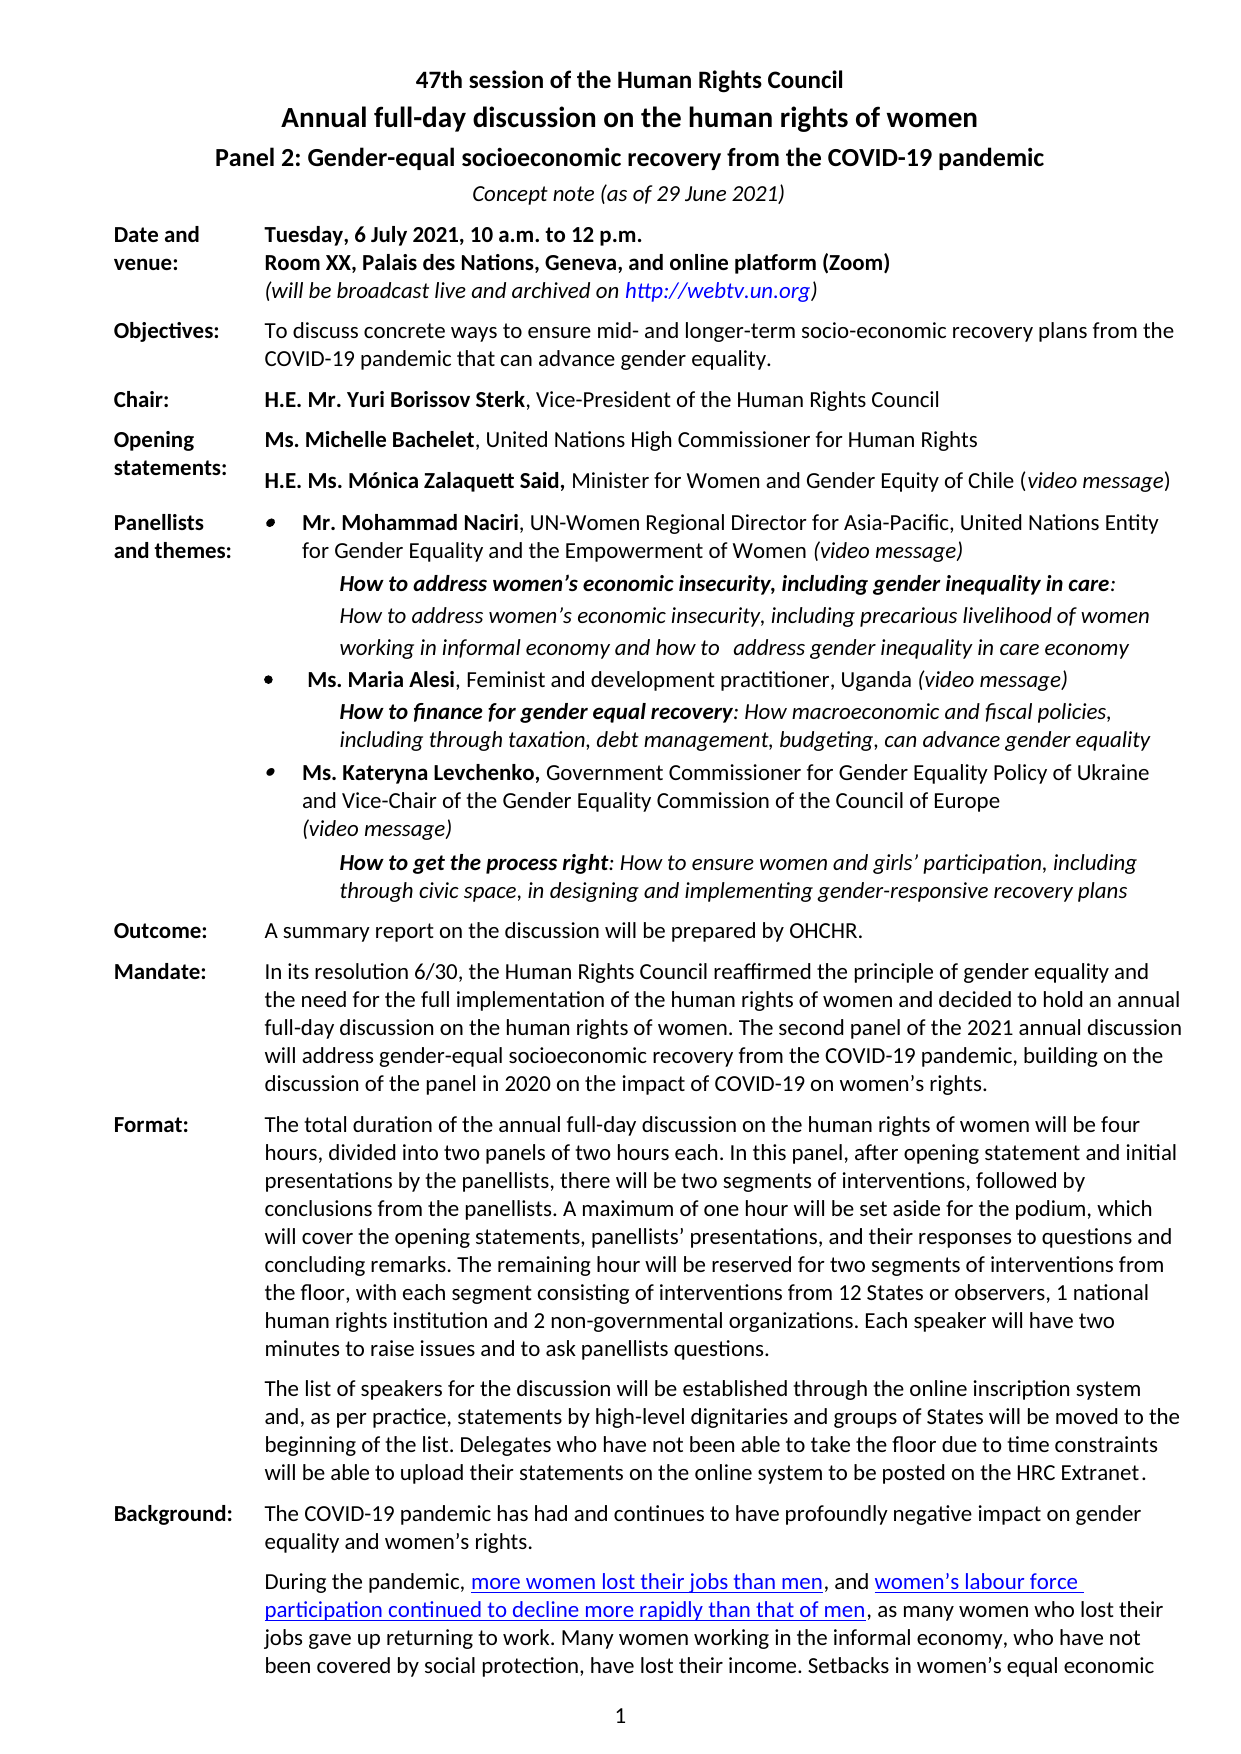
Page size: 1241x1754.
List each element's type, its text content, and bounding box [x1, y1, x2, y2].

table_cell Mr. Mohammad Naciri, UN-Women Regional Director for Asia-Pacific, United Nations Entity for Gender Equality and the Empowerment of Women (video message) How to address women’s economic insecurity, including gender inequality in care: How to address women’s economic insecurity, including precarious livelihood of women working in informal economy and how to address gender inequality in care economy Ms. Maria Alesi, Feminist and development practitioner, Uganda (video message) How to finance for gender equal recovery: How macroeconomic and fiscal policies, including through taxation, debt management, budgeting, can advance gender equality Ms. Kateryna Levchenko, Government Commissioner for Gender Equality Policy of Ukraine and Vice-Chair of the Gender Equality Commission of the Council of Europe (video message) How to get the process right: How to ensure women and girls’ participation, including through civic space, in designing and implementing gender-responsive recovery plans [253, 509, 1195, 917]
table_header Tuesday, 6 July 2021, 10 a.m. to 12 p.m. Room XX, Palais des Nations, Geneva, and online platform (Zoom) (will be broadcast live and archived on http://webtv.un.org) [253, 220, 1195, 316]
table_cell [253, 1499, 1195, 1679]
table_cell The total duration of the annual full-day discussion on the human rights of women will be four hours, divided into two panels of two hours each. In this panel, after opening statement and initial presentations by the panellists, there will be two segments of interventions, followed by conclusions from the panellists. A maximum of one hour will be set aside for the podium, which will cover the opening statements, panellists’ presentations, and their responses to questions and concluding remarks. The remaining hour will be reserved for two segments of interventions from the floor, with each segment consisting of interventions from 12 States or observers, 1 national human rights institution and 2 non-governmental organizations. Each speaker will have two minutes to raise issues and to ask panellists questions. The list of speakers for the discussion will be established through the online inscription system and, as per practice, statements by high-level dignitaries and groups of States will be moved to the beginning of the list. Delegates who have not been able to take the floor due to time constraints will be able to upload their statements on the online system to be posted on the HRC Extranet. [253, 1110, 1195, 1499]
table_cell Objectives: [102, 316, 253, 385]
table_cell H.E. Mr. Yuri Borissov Sterk, Vice-President of the Human Rights Council [253, 385, 1195, 425]
table_cell Panellists and themes: [102, 509, 253, 917]
table_cell In its resolution 6/30, the Human Rights Council reaffirmed the principle of gender equality and the need for the full implementation of the human rights of women and decided to hold an annual full-day discussion on the human rights of women. The second panel of the 2021 annual discussion will address gender-equal socioeconomic recovery from the COVID-19 pandemic, building on the discussion of the panel in 2020 on the impact of COVID-19 on women’s rights. [253, 957, 1195, 1110]
text Annual full-day discussion on the human rights of women [76, 99, 1183, 135]
table_cell To discuss concrete ways to ensure mid- and longer-term socio-economic recovery plans from the COVID-19 pandemic that can advance gender equality. [253, 316, 1195, 385]
table_cell Chair: [102, 385, 253, 425]
table_cell Background: [102, 1499, 253, 1679]
table_cell Ms. Michelle Bachelet, United Nations High Commissioner for Human Rights H.E. Ms. Mónica Zalaquett Said, Minister for Women and Gender Equity of Chile (video message) [253, 425, 1195, 508]
table_header Date and venue: [102, 220, 253, 316]
text Panel 2: Gender-equal socioeconomic recovery from the COVID-19 pandemic [76, 141, 1183, 173]
table_cell A summary report on the discussion will be prepared by OHCHR. [253, 917, 1195, 957]
table_cell Format: [102, 1110, 253, 1499]
table_cell Opening statements: [102, 425, 253, 508]
table_cell Mandate: [102, 957, 253, 1110]
text 47th session of the Human Rights Council [76, 65, 1183, 95]
table_cell Outcome: [102, 917, 253, 957]
text Concept note (as of 29 June 2021) [76, 179, 1183, 207]
